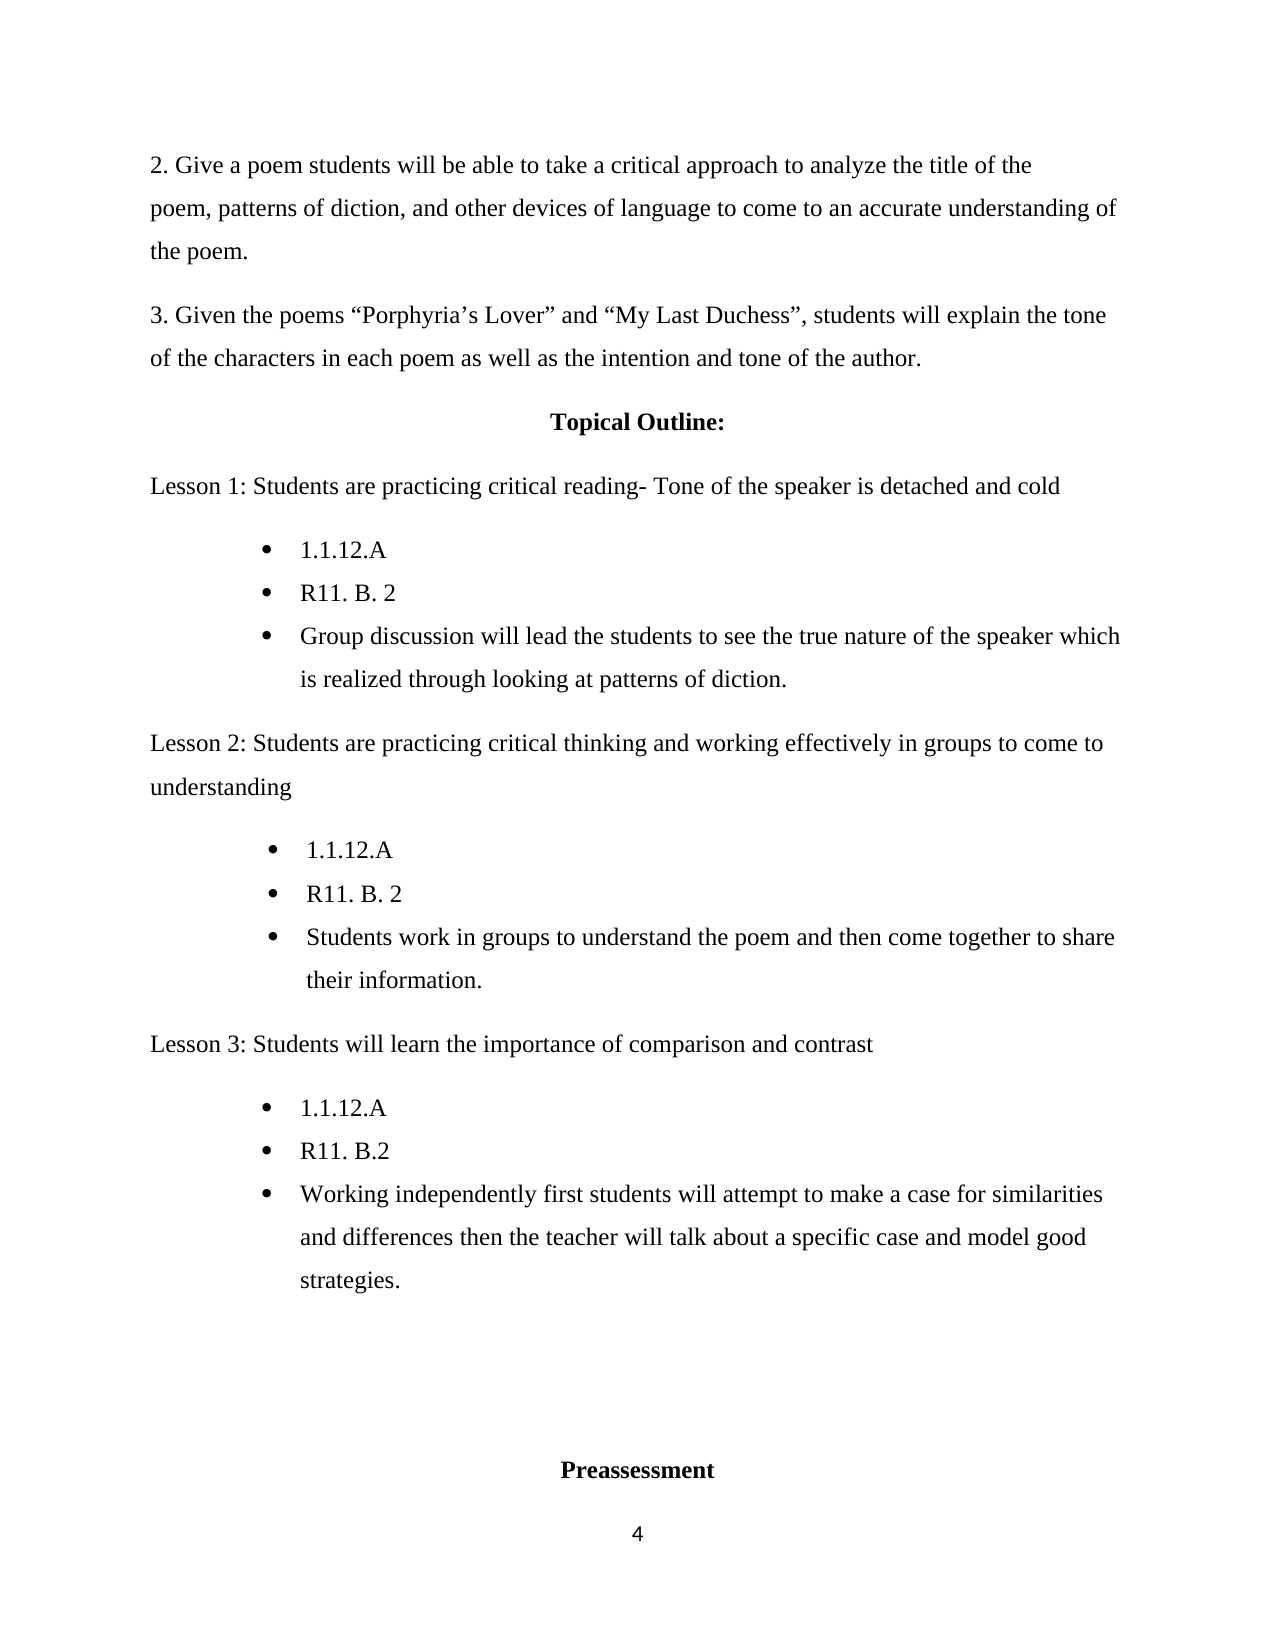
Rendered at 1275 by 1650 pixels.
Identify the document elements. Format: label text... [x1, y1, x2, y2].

list Students work in groups to understand the poem and then come together to share their information. [269, 922, 1125, 994]
list R11. B. 2 [269, 879, 1125, 907]
list 1.1.12.A [269, 836, 1125, 864]
text Lesson 2: Students are practicing critical thinking and working effectively in groups to come to understanding [150, 728, 1125, 800]
text Topical Outline: [150, 407, 1125, 436]
list Working independently first students will attempt to make a case for similarities and differences then the teacher will talk about a specific case and model good strategies. [262, 1179, 1125, 1294]
list R11. B.2 [262, 1136, 1125, 1165]
list R11. B. 2 [262, 578, 1125, 607]
list 1.1.12.A [262, 535, 1125, 564]
text 2. Give a poem students will be able to take a critical approach to analyze the title of the poem, patterns of diction, and other devices of language to come to an accurate understanding of the poem. [150, 150, 1125, 265]
text Lesson 3: Students will learn the importance of comparison and contrast [150, 1029, 1125, 1058]
text 3. Given the poems “Porphyria’s Lover” and “My Last Duchess”, students will explain the tone of the characters in each poem as well as the intention and tone of the author. [150, 300, 1125, 372]
list Group discussion will lead the students to see the true nature of the speaker which is realized through looking at patterns of diction. [262, 621, 1125, 693]
list 1.1.12.A [262, 1093, 1125, 1122]
text Lesson 1: Students are practicing critical reading- Tone of the speaker is detached and cold [150, 471, 1125, 500]
text Preassessment [150, 1455, 1125, 1484]
